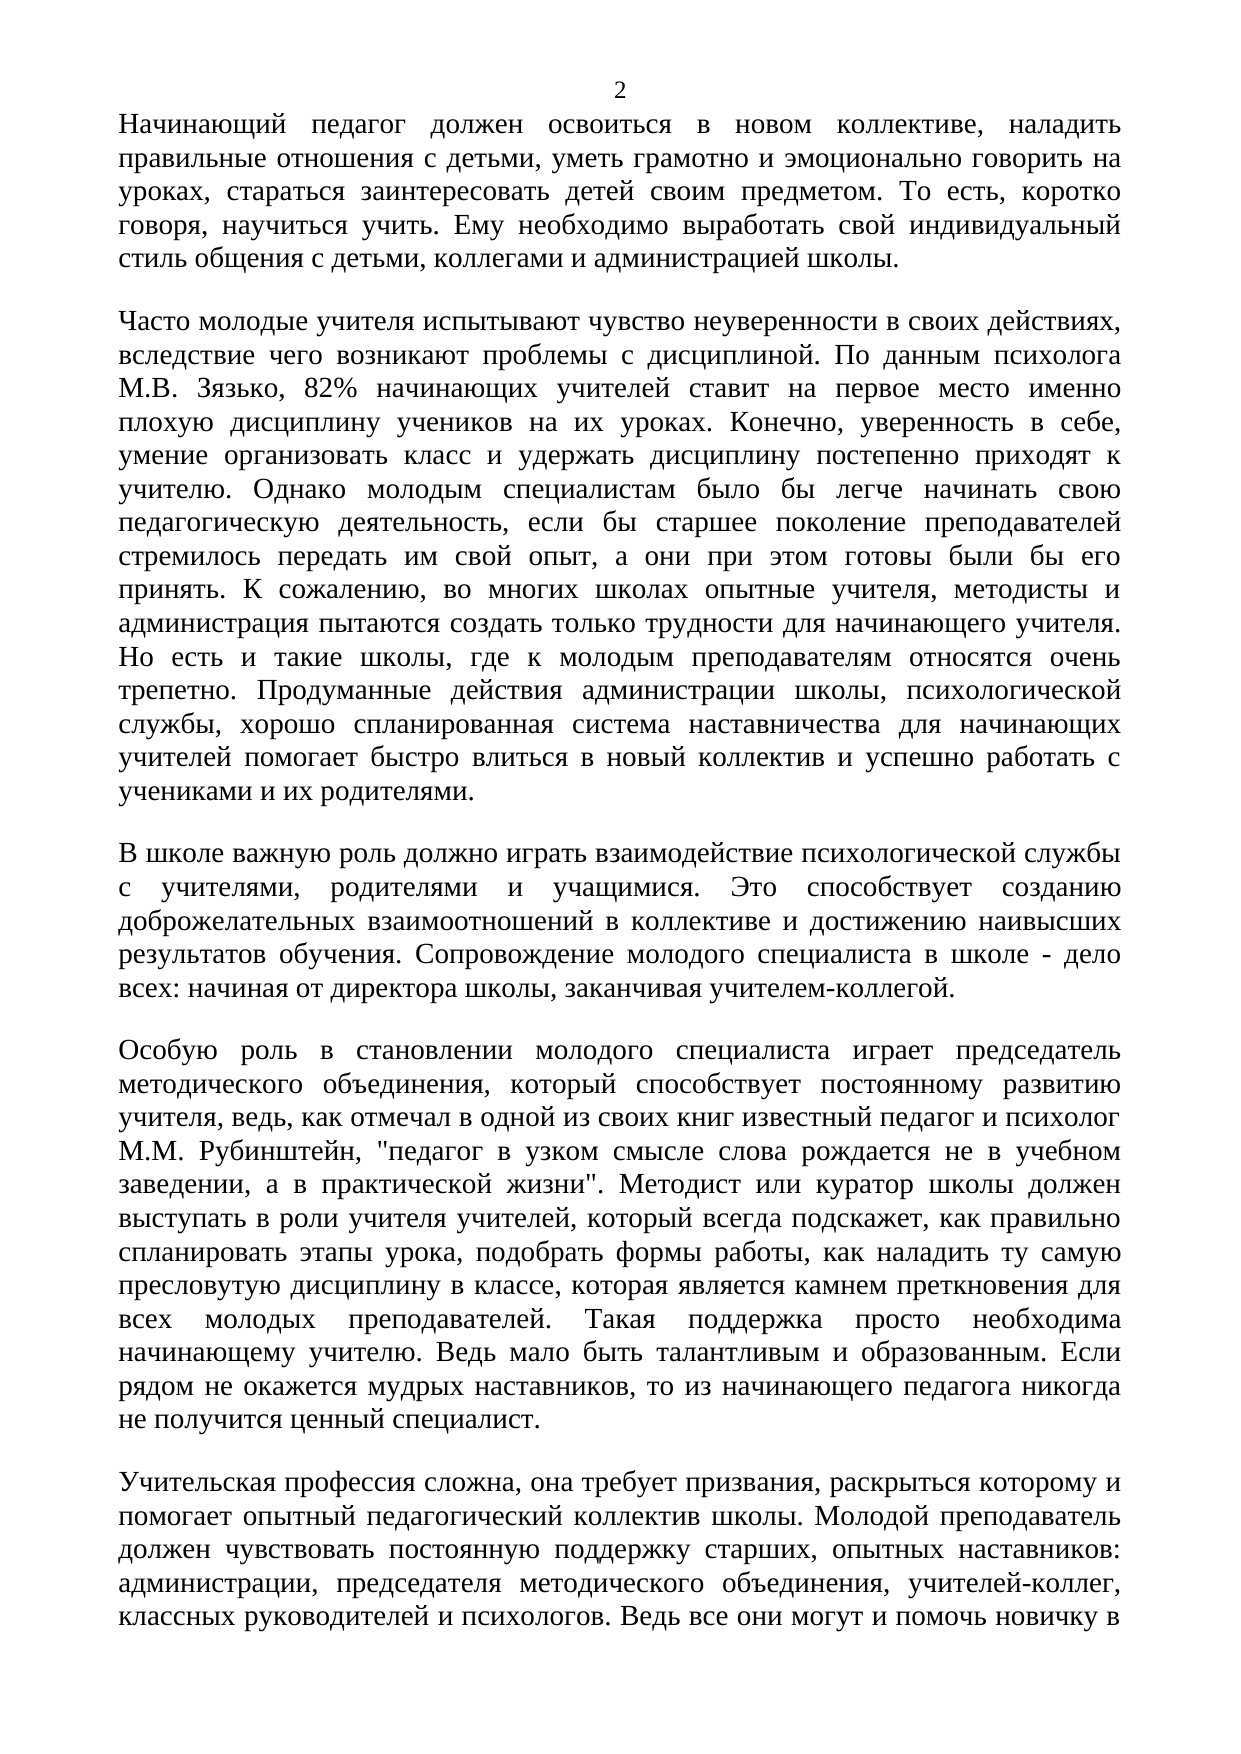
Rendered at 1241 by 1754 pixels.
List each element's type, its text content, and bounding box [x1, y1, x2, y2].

text Часто молодые учителя испытывают чувство неуверенности в своих действиях, вследствие чего возникают проблемы с дисциплиной. По данным психолога М.В. Зязько, 82% начинающих учителей ставит на первое место именно плохую дисциплину учеников на их уроках. Конечно, уверенность в себе, умение организовать класс и удержать дисциплину постепенно приходят к учителю. Однако молодым специалистам было бы легче начинать свою педагогическую деятельность, если бы старшее поколение преподавателей стремилось передать им свой опыт, а они при этом готовы были бы его принять. К сожалению, во многих школах опытные учителя, методисты и администрация пытаются создать только трудности для начинающего учителя. Но есть и такие школы, где к молодым преподавателям относятся очень трепетно. Продуманные действия администрации школы, психологической службы, хорошо спланированная система наставничества для начинающих учителей помогает быстро влиться в новый коллектив и успешно работать с учениками и их родителями. [118, 303, 1122, 806]
text Начинающий педагог должен освоиться в новом коллективе, наладить правильные отношения с детьми, уметь грамотно и эмоционально говорить на уроках, стараться заинтересовать детей своим предметом. То есть, коротко говоря, научиться учить. Ему необходимо выработать свой индивидуальный стиль общения с детьми, коллегами и администрацией школы. [118, 106, 1122, 274]
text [118, 1464, 1122, 1632]
text В школе важную роль должно играть взаимодействие психологической службы с учителями, родителями и учащимися. Это способствует созданию доброжелательных взаимоотношений в коллективе и достижению наивысших результатов обучения. Сопровождение молодого специалиста в школе - дело всех: начиная от директора школы, заканчивая учителем-коллегой. [118, 836, 1122, 1003]
text Особую роль в становлении молодого специалиста играет председатель методического объединения, который способствует постоянному развитию учителя, ведь, как отмечал в одной из своих книг известный педагог и психолог М.М. Рубинштейн, "педагог в узком смысле слова рождается не в учебном заведении, а в практической жизни". Методист или куратор школы должен выступать в роли учителя учителей, который всегда подскажет, как правильно спланировать этапы урока, подобрать формы работы, как наладить ту самую пресловутую дисциплину в классе, которая является камнем преткновения для всех молодых преподавателей. Такая поддержка просто необходима начинающему учителю. Ведь мало быть талантливым и образованным. Если рядом не окажется мудрых наставников, то из начинающего педагога никогда не получится ценный специалист. [118, 1032, 1122, 1435]
